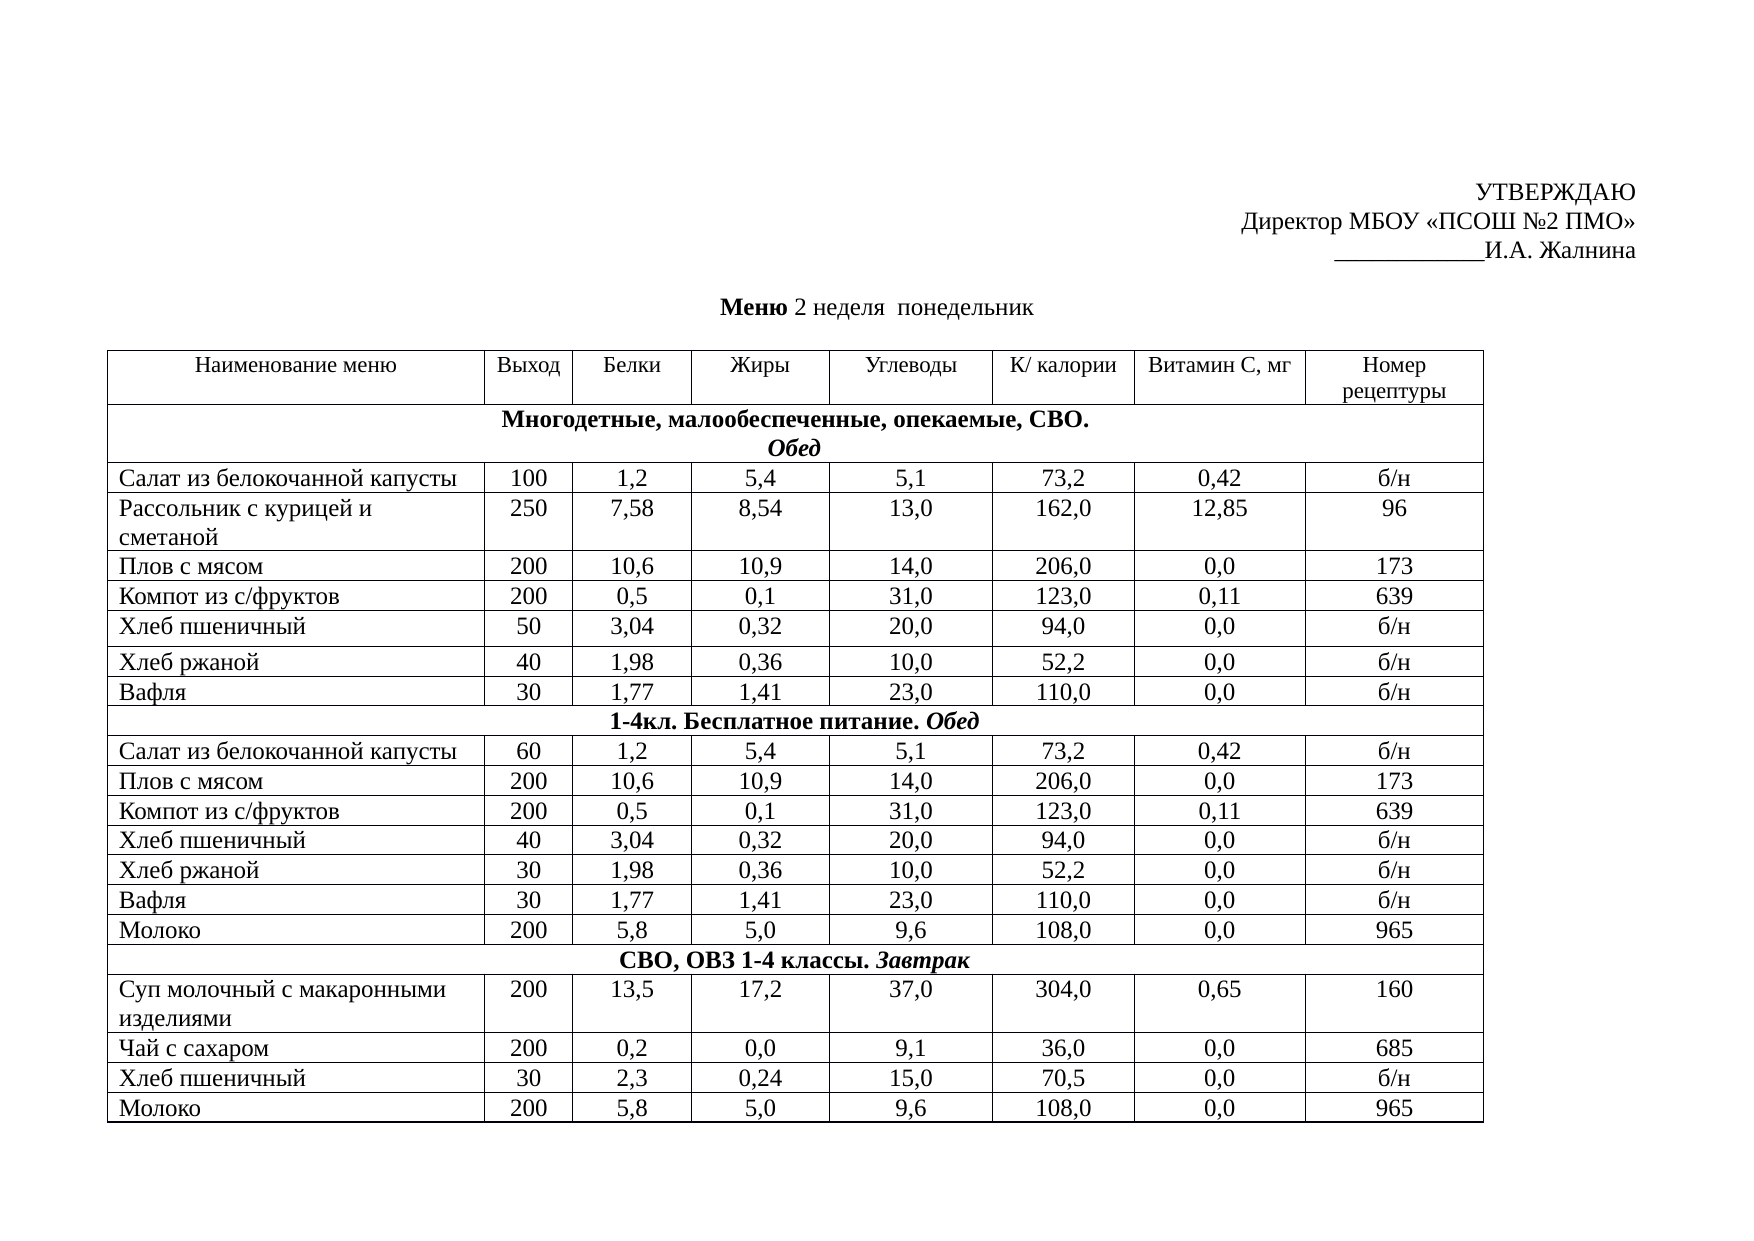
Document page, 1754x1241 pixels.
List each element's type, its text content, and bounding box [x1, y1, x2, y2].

table_cell 200 [485, 796, 572, 824]
table_cell 173 [1306, 766, 1483, 795]
table_cell 50 [485, 611, 572, 646]
table_cell 0,32 [692, 611, 829, 646]
text Меню 2 неделя понедельник [118, 292, 1636, 321]
table_cell Вафля [108, 677, 484, 705]
table_cell 36,0 [993, 1033, 1134, 1062]
table_cell 0,11 [1135, 796, 1305, 824]
table_cell 200 [485, 551, 572, 580]
table_cell Плов с мясом [108, 551, 484, 580]
table_cell 12,85 [1135, 493, 1305, 550]
table_cell Вафля [108, 885, 484, 914]
table_cell б/н [1306, 855, 1483, 884]
table_cell 200 [485, 581, 572, 610]
table_cell 94,0 [993, 611, 1134, 646]
table_cell 30 [485, 677, 572, 705]
table_cell 0,1 [692, 796, 829, 824]
table_cell 23,0 [830, 885, 992, 914]
table_cell 30 [485, 1063, 572, 1092]
table_cell Компот из с/фруктов [108, 796, 484, 824]
table_cell Хлеб пшеничный [108, 1063, 484, 1092]
table_cell 5,0 [692, 1093, 829, 1121]
table_cell 0,24 [692, 1063, 829, 1092]
table_cell 123,0 [993, 796, 1134, 824]
table_cell 15,0 [830, 1063, 992, 1092]
table_cell 96 [1306, 493, 1483, 550]
table_cell Молоко [108, 915, 484, 944]
table_cell 30 [485, 885, 572, 914]
table_cell 0,0 [1135, 1063, 1305, 1092]
table_cell 9,6 [830, 915, 992, 944]
table_cell 100 [485, 463, 572, 492]
table_cell 13,5 [573, 975, 691, 1032]
table_cell 200 [485, 975, 572, 1032]
table_cell 17,2 [692, 975, 829, 1032]
table_cell б/н [1306, 736, 1483, 765]
table_cell 30 [485, 855, 572, 884]
table_cell Компот из с/фруктов [108, 581, 484, 610]
table_cell Рассольник с курицей и сметаной [108, 493, 484, 550]
table_cell Хлеб ржаной [108, 647, 484, 676]
table_cell 0,0 [1135, 611, 1305, 646]
table_cell 200 [485, 1093, 572, 1121]
table_cell 160 [1306, 975, 1483, 1032]
table_cell 0,0 [1135, 826, 1305, 854]
table_cell 5,1 [830, 463, 992, 492]
table_header Выход [485, 351, 572, 403]
table_cell б/н [1306, 826, 1483, 854]
table_cell 0,32 [692, 826, 829, 854]
table_header Номер рецептуры [1306, 351, 1483, 403]
table_cell 0,0 [692, 1033, 829, 1062]
table_cell 9,1 [830, 1033, 992, 1062]
table_header Белки [573, 351, 691, 403]
table_cell 1,77 [573, 677, 691, 705]
table_cell Салат из белокочанной капусты [108, 736, 484, 765]
table_cell 108,0 [993, 1093, 1134, 1121]
table_cell Чай с сахаром [108, 1033, 484, 1062]
table_cell 1,77 [573, 885, 691, 914]
table_cell 10,0 [830, 647, 992, 676]
table_cell 1,98 [573, 855, 691, 884]
table_cell 3,04 [573, 826, 691, 854]
table_cell 0,42 [1135, 463, 1305, 492]
table_cell 14,0 [830, 766, 992, 795]
table_cell 1,41 [692, 677, 829, 705]
table_cell 1,41 [692, 885, 829, 914]
table_cell 0,36 [692, 647, 829, 676]
table_cell 123,0 [993, 581, 1134, 610]
table_cell 0,65 [1135, 975, 1305, 1032]
table_cell 1,2 [573, 463, 691, 492]
table_cell 5,4 [692, 463, 829, 492]
table_cell 0,0 [1135, 766, 1305, 795]
table_cell Хлеб ржаной [108, 855, 484, 884]
table_cell СВО, ОВЗ 1-4 классы. Завтрак [108, 945, 1483, 973]
table_cell 3,04 [573, 611, 691, 646]
table_cell 0,0 [1135, 1033, 1305, 1062]
table_cell 0,5 [573, 796, 691, 824]
table_cell 200 [485, 766, 572, 795]
table_cell 0,5 [573, 581, 691, 610]
table_cell 0,0 [1135, 1093, 1305, 1121]
table_cell 52,2 [993, 647, 1134, 676]
table_cell 52,2 [993, 855, 1134, 884]
table_cell 639 [1306, 796, 1483, 824]
table_cell 13,0 [830, 493, 992, 550]
table_cell 31,0 [830, 796, 992, 824]
table_cell 200 [485, 915, 572, 944]
table_cell 7,58 [573, 493, 691, 550]
table_cell 0,0 [1135, 885, 1305, 914]
table_cell 5,8 [573, 1093, 691, 1121]
table_cell 1,98 [573, 647, 691, 676]
table_cell 37,0 [830, 975, 992, 1032]
table_cell 0,0 [1135, 551, 1305, 580]
table_cell 9,6 [830, 1093, 992, 1121]
table_header Жиры [692, 351, 829, 403]
table_cell 73,2 [993, 736, 1134, 765]
table_header Углеводы [830, 351, 992, 403]
table_cell Суп молочный с макаронными изделиями [108, 975, 484, 1032]
table_cell 10,6 [573, 766, 691, 795]
table_cell 40 [485, 647, 572, 676]
table_cell 0,0 [1135, 915, 1305, 944]
table_cell 23,0 [830, 677, 992, 705]
table_cell 173 [1306, 551, 1483, 580]
table_cell 2,3 [573, 1063, 691, 1092]
table_cell б/н [1306, 647, 1483, 676]
table_cell 110,0 [993, 677, 1134, 705]
table_cell 5,1 [830, 736, 992, 765]
table_cell Молоко [108, 1093, 484, 1121]
text УТВЕРЖДАЮ [118, 177, 1636, 206]
table_cell 0,0 [1135, 855, 1305, 884]
table_cell 10,9 [692, 551, 829, 580]
table_cell 20,0 [830, 826, 992, 854]
table_cell 965 [1306, 1093, 1483, 1121]
table_cell б/н [1306, 677, 1483, 705]
table_cell 110,0 [993, 885, 1134, 914]
table_cell 0,0 [1135, 647, 1305, 676]
table_cell 965 [1306, 915, 1483, 944]
table_cell 14,0 [830, 551, 992, 580]
table_header К/ калории [993, 351, 1134, 403]
table_cell 108,0 [993, 915, 1134, 944]
table_cell б/н [1306, 463, 1483, 492]
table_cell 0,11 [1135, 581, 1305, 610]
table_cell 0,36 [692, 855, 829, 884]
table_cell 0,42 [1135, 736, 1305, 765]
table_cell б/н [1306, 1063, 1483, 1092]
table_cell 70,5 [993, 1063, 1134, 1092]
table_cell Многодетные, малообеспеченные, опекаемые, СВО. Обед [108, 405, 1483, 462]
table_cell 5,0 [692, 915, 829, 944]
table_cell 0,0 [1135, 677, 1305, 705]
table_header Витамин С, мг [1135, 351, 1305, 403]
table_cell 206,0 [993, 766, 1134, 795]
table_cell б/н [1306, 885, 1483, 914]
table_cell 10,0 [830, 855, 992, 884]
table_cell 0,2 [573, 1033, 691, 1062]
table_cell 5,4 [692, 736, 829, 765]
table_header Наименование меню [108, 351, 484, 403]
table_cell 639 [1306, 581, 1483, 610]
table_cell 0,1 [692, 581, 829, 610]
table_cell 1,2 [573, 736, 691, 765]
table_cell Хлеб пшеничный [108, 826, 484, 854]
table_cell Плов с мясом [108, 766, 484, 795]
table_cell 73,2 [993, 463, 1134, 492]
table_cell 31,0 [830, 581, 992, 610]
table_cell 1-4кл. Бесплатное питание. Обед [108, 706, 1483, 735]
table_cell 250 [485, 493, 572, 550]
table_cell 60 [485, 736, 572, 765]
text ____________И.А. Жалнина [118, 235, 1636, 263]
table_cell 40 [485, 826, 572, 854]
table_cell б/н [1306, 611, 1483, 646]
table_cell Хлеб пшеничный [108, 611, 484, 646]
table_cell 206,0 [993, 551, 1134, 580]
table_cell 685 [1306, 1033, 1483, 1062]
table_cell 10,9 [692, 766, 829, 795]
table_cell 304,0 [993, 975, 1134, 1032]
text Директор МБОУ «ПСОШ №2 ПМО» [118, 206, 1636, 235]
table_cell 8,54 [692, 493, 829, 550]
table_cell 10,6 [573, 551, 691, 580]
table_cell Салат из белокочанной капусты [108, 463, 484, 492]
table_cell 94,0 [993, 826, 1134, 854]
table_cell 5,8 [573, 915, 691, 944]
table_cell 20,0 [830, 611, 992, 646]
table_cell 162,0 [993, 493, 1134, 550]
table_cell 200 [485, 1033, 572, 1062]
